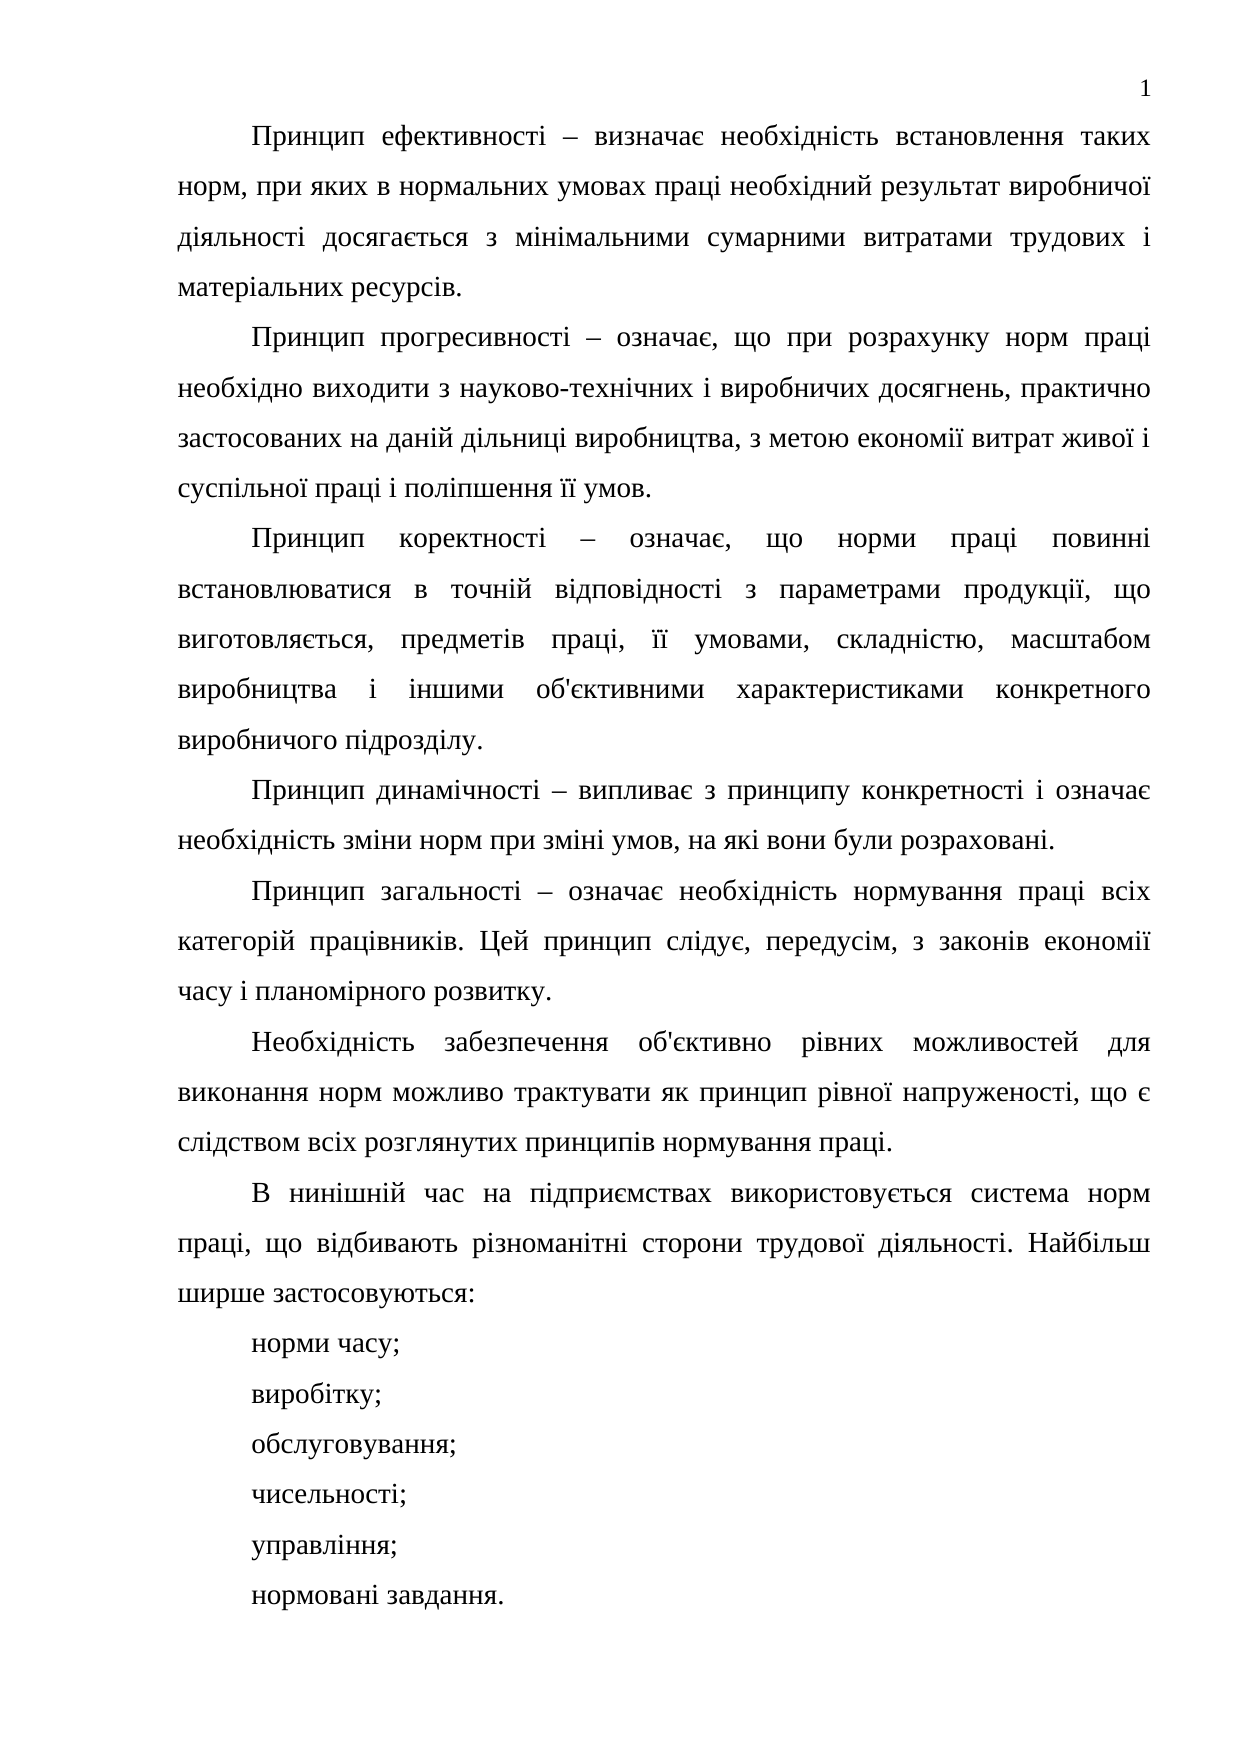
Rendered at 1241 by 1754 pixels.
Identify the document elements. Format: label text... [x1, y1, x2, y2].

text Принцип загальності – означає необхідність нормування праці всіх категорій працівників. Цей принцип слідує, передусім, з законів економії часу і планомірного розвитку. [177, 873, 1152, 1007]
text Необхідність забезпечення об'єктивно рівних можливостей для виконання норм можливо трактувати як принцип рівної напруженості, що є слідством всіх розглянутих принципів нормування праці. [177, 1024, 1152, 1158]
text норми часу; [177, 1326, 1152, 1359]
text Принцип динамічності – випливає з принципу конкретності і означає необхідність зміни норм при зміні умов, на які вони були розраховані. [177, 772, 1152, 856]
text управління; [177, 1527, 1152, 1560]
text чисельності; [177, 1477, 1152, 1510]
text нормовані завдання. [177, 1577, 1152, 1611]
text Принцип прогресивності – означає, що при розрахунку норм праці необхідно виходити з науково-технічних і виробничих досягнень, практично застосованих на даній дільниці виробництва, з метою економії витрат живої і суспільної праці і поліпшення її умов. [177, 319, 1152, 504]
text обслуговування; [177, 1426, 1152, 1460]
text Принцип ефективності – визначає необхідність встановлення таких норм, при яких в нормальних умовах праці необхідний результат виробничої діяльності досягається з мінімальними сумарними витратами трудових і матеріальних ресурсів. [177, 118, 1152, 303]
text В нинішній час на підприємствах використовується система норм праці, що відбивають різноманітні сторони трудової діяльності. Найбільш ширше застосовуються: [177, 1175, 1152, 1309]
text Принцип коректності – означає, що норми праці повинні встановлюватися в точній відповідності з параметрами продукції, що виготовляється, предметів праці, її умовами, складністю, масштабом виробництва і іншими об'єктивними характеристиками конкретного виробничого підрозділу. [177, 521, 1152, 755]
text виробітку; [177, 1376, 1152, 1409]
